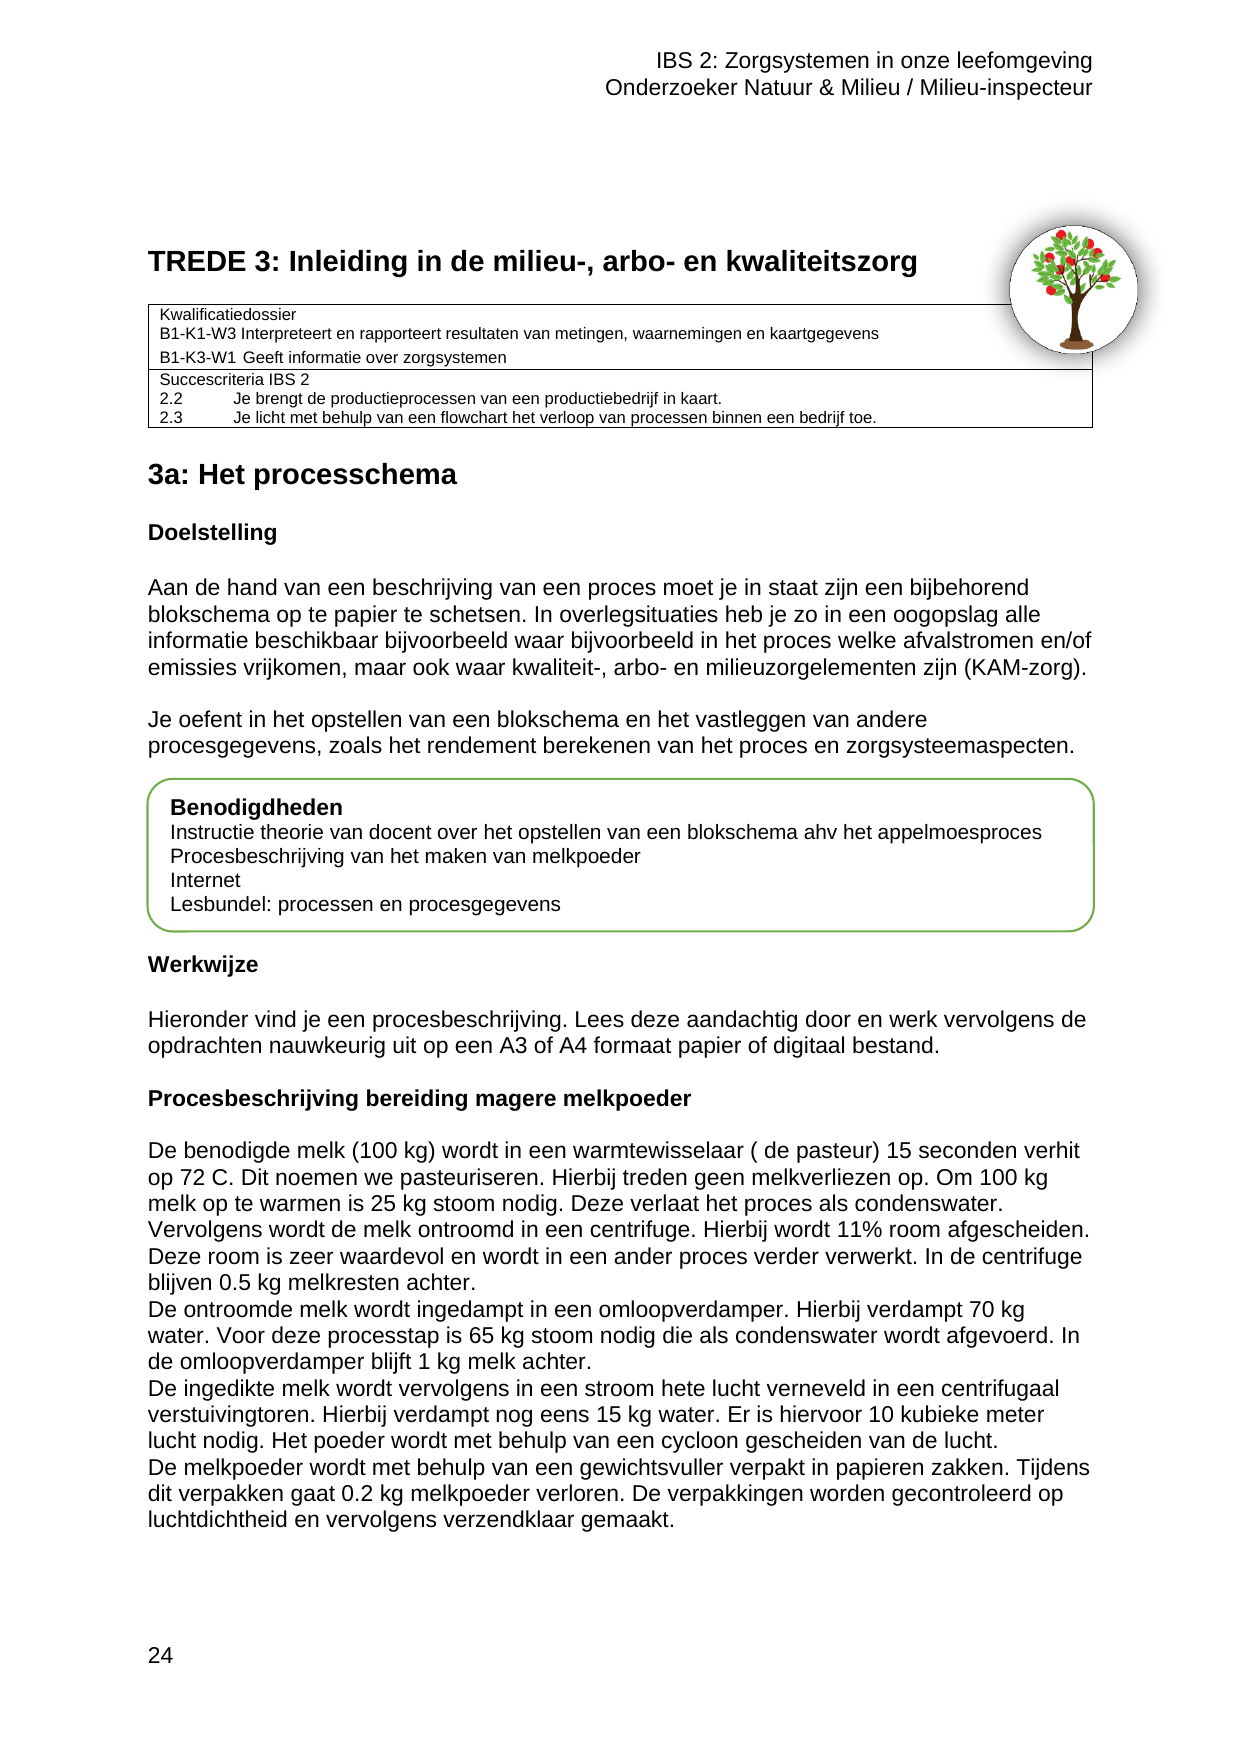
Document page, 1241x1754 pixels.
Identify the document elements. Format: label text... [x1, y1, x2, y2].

picture [1005, 221, 1142, 358]
subtitle TREDE 3: Inleiding in de milieu-, arbo- en kwaliteitszorg [148, 244, 982, 278]
text De ontroomde melk wordt ingedampt in een omloopverdamper. Hierbij verdampt 70 kg water. Voor deze processtap is 65 kg stoom nodig die als condenswater wordt afgevoerd. In de omloopverdamper blijft 1 kg melk achter. [148, 1296, 1093, 1374]
text 3a: Het processchema [148, 457, 1093, 491]
text Je oefent in het opstellen van een blokschema en het vastleggen van andere procesgegevens, zoals het rendement berekenen van het proces en zorgsysteemaspecten. [148, 706, 1093, 759]
text De benodigde melk (100 kg) wordt in een warmtewisselaar ( de pasteur) 15 seconden verhit op 72 C. Dit noemen we pasteuriseren. Hierbij treden geen melkverliezen op. Om 100 kg melk op te warmen is 25 kg stoom nodig. Deze verlaat het proces als condenswater. [148, 1137, 1093, 1216]
text Doelstelling [148, 519, 1093, 546]
table_cell Succescriteria IBS 2 2.2 Je brengt de productieprocessen van een productiebedrijf in kaart. 2.3 Je licht met behulp van een flowchart het verloop van processen binnen een bedrijf toe. [149, 370, 1092, 427]
text De melkpoeder wordt met behulp van een gewichtsvuller verpakt in papieren zakken. Tijdens dit verpakken gaat 0.2 kg melkpoeder verloren. De verpakkingen worden gecontroleerd op luchtdichtheid en vervolgens verzendklaar gemaakt. [148, 1454, 1093, 1533]
text De ingedikte melk wordt vervolgens in een stroom hete lucht verneveld in een centrifugaal verstuivingtoren. Hierbij verdampt nog eens 15 kg water. Er is hiervoor 10 kubieke meter lucht nodig. Het poeder wordt met behulp van een cycloon gescheiden van de lucht. [148, 1374, 1093, 1454]
text Hieronder vind je een procesbeschrijving. Lees deze aandachtig door en werk vervolgens de opdrachten nauwkeurig uit op een A3 of A4 formaat papier of digitaal bestand. [148, 1006, 1093, 1058]
text Procesbeschrijving bereiding magere melkpoeder [148, 1085, 1093, 1111]
text Aan de hand van een beschrijving van een proces moet je in staat zijn een bijbehorend blokschema op te papier te schetsen. In overlegsituaties heb je zo in een oogopslag alle informatie beschikbaar bijvoorbeeld waar bijvoorbeeld in het proces welke afvalstromen en/of emissies vrijkomen, maar ook waar kwaliteit-, arbo- en milieuzorgelementen zijn (KAM-zorg). [148, 574, 1093, 680]
table_header Kwalificatiedossier B1-K1-W3 Interpreteert en rapporteert resultaten van metingen, waarnemingen en kaartgegevens B1-K3-W1 Geeft informatie over zorgsystemen [149, 305, 994, 369]
text Vervolgens wordt de melk ontroomd in een centrifuge. Hierbij wordt 11% room afgescheiden. Deze room is zeer waardevol en wordt in een ander proces verder verwerkt. In de centrifuge blijven 0.5 kg melkresten achter. [148, 1216, 1093, 1296]
text Werkwijze [148, 951, 1093, 977]
